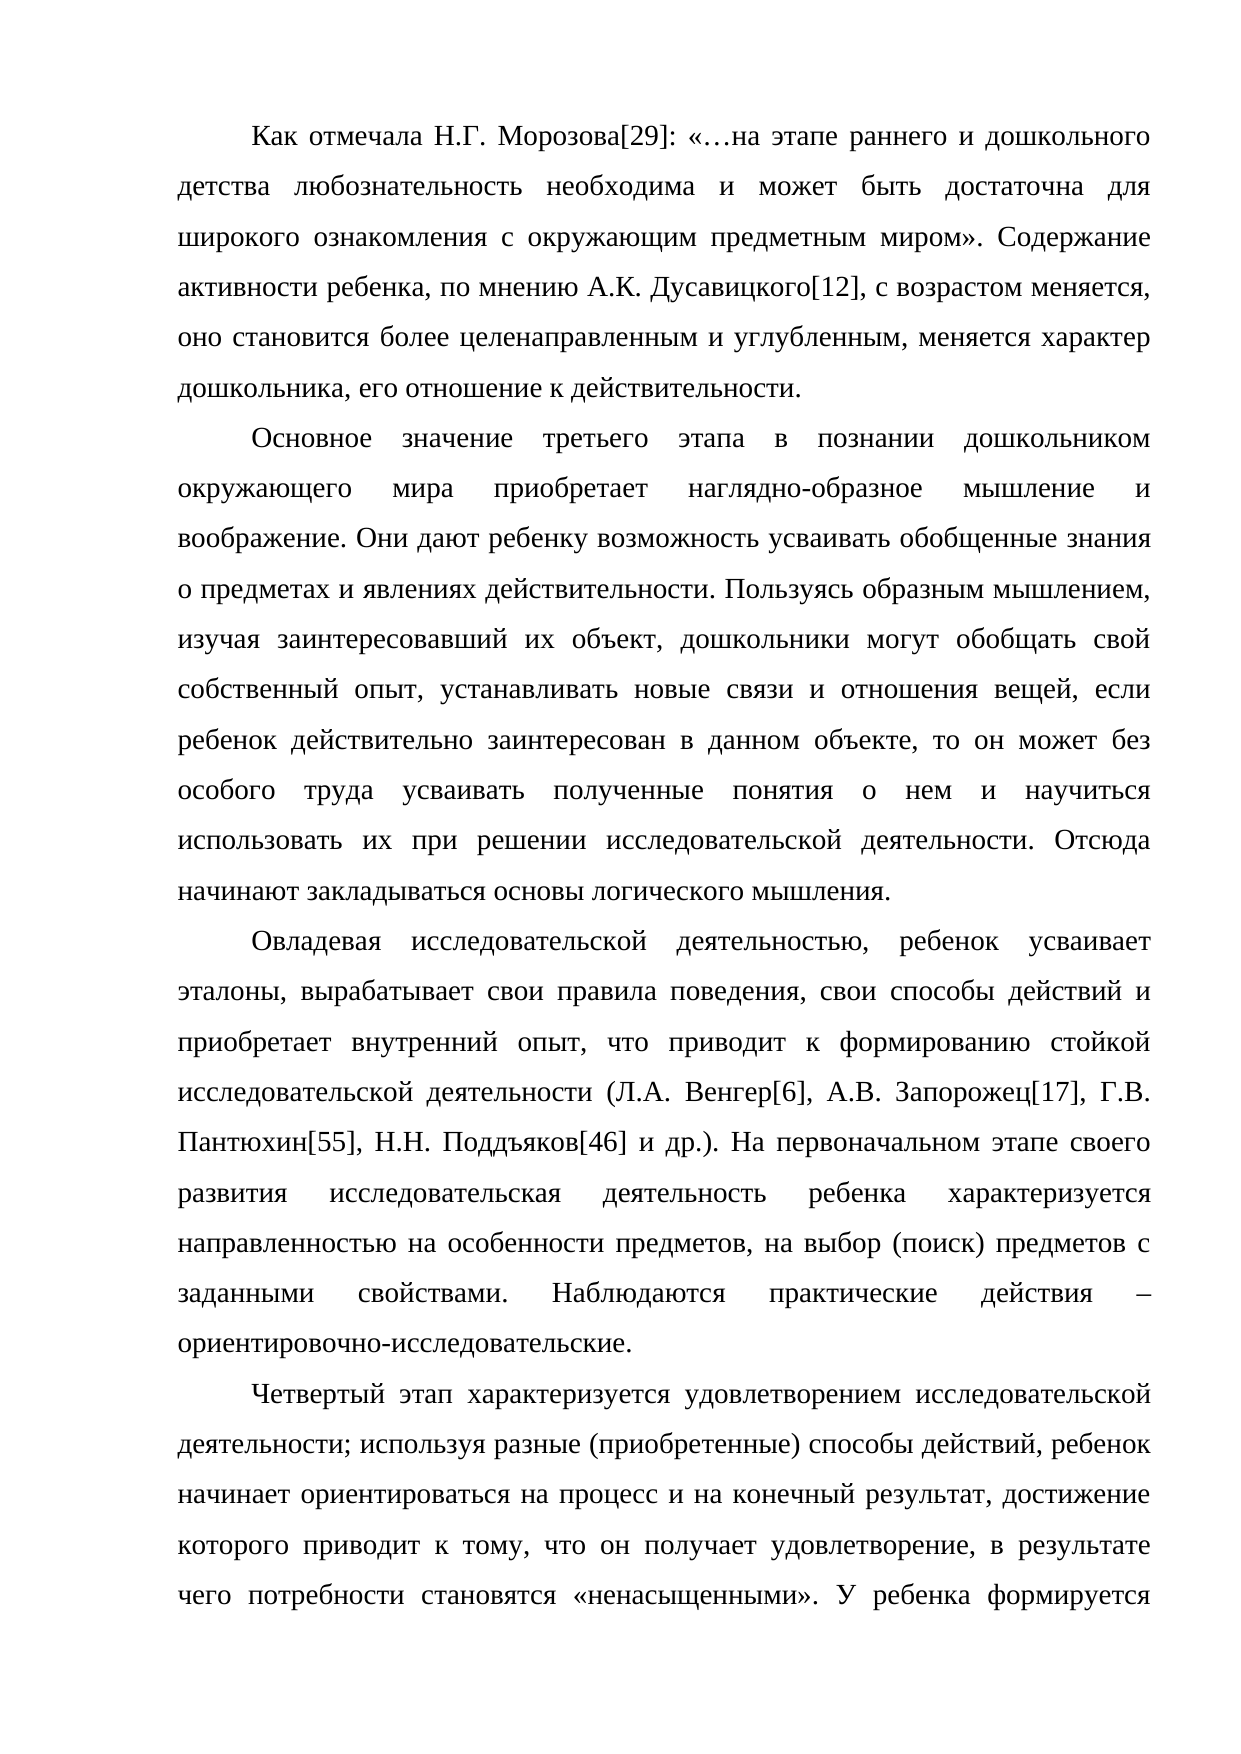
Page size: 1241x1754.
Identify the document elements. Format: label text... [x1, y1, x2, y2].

text Как отмечала Н.Г. Морозова[29]: «…на этапе раннего и дошкольного детства любознательность необходима и может быть достаточна для широкого ознакомления с окружающим предметным миром». Содержание активности ребенка, по мнению А.К. Дусавицкого[12], с возрастом меняется, оно становится более целенаправленным и углубленным, меняется характер дошкольника, его отношение к действительности. [177, 118, 1152, 403]
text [177, 1376, 1152, 1611]
text Основное значение третьего этапа в познании дошкольником окружающего мира приобретает наглядно-образное мышление и воображение. Они дают ребенку возможность усваивать обобщенные знания о предметах и явлениях действительности. Пользуясь образным мышлением, изучая заинтересовавший их объект, дошкольники могут обобщать свой собственный опыт, устанавливать новые связи и отношения вещей, если ребенок действительно заинтересован в данном объекте, то он может без особого труда усваивать полученные понятия о нем и научиться использовать их при решении исследовательской деятельности. Отсюда начинают закладываться основы логического мышления. [177, 420, 1152, 906]
text Овладевая исследовательской деятельностью, ребенок усваивает эталоны, вырабатывает свои правила поведения, свои способы действий и приобретает внутренний опыт, что приводит к формированию стойкой исследовательской деятельности (Л.А. Венгер[6], А.В. Запорожец[17], Г.В. Пантюхин[55], Н.Н. Поддъяков[46] и др.). На первоначальном этапе своего развития исследовательская деятельность ребенка характеризуется направленностью на особенности предметов, на выбор (поиск) предметов с заданными свойствами. Наблюдаются практические действия – ориентировочно-исследовательские. [177, 923, 1152, 1359]
